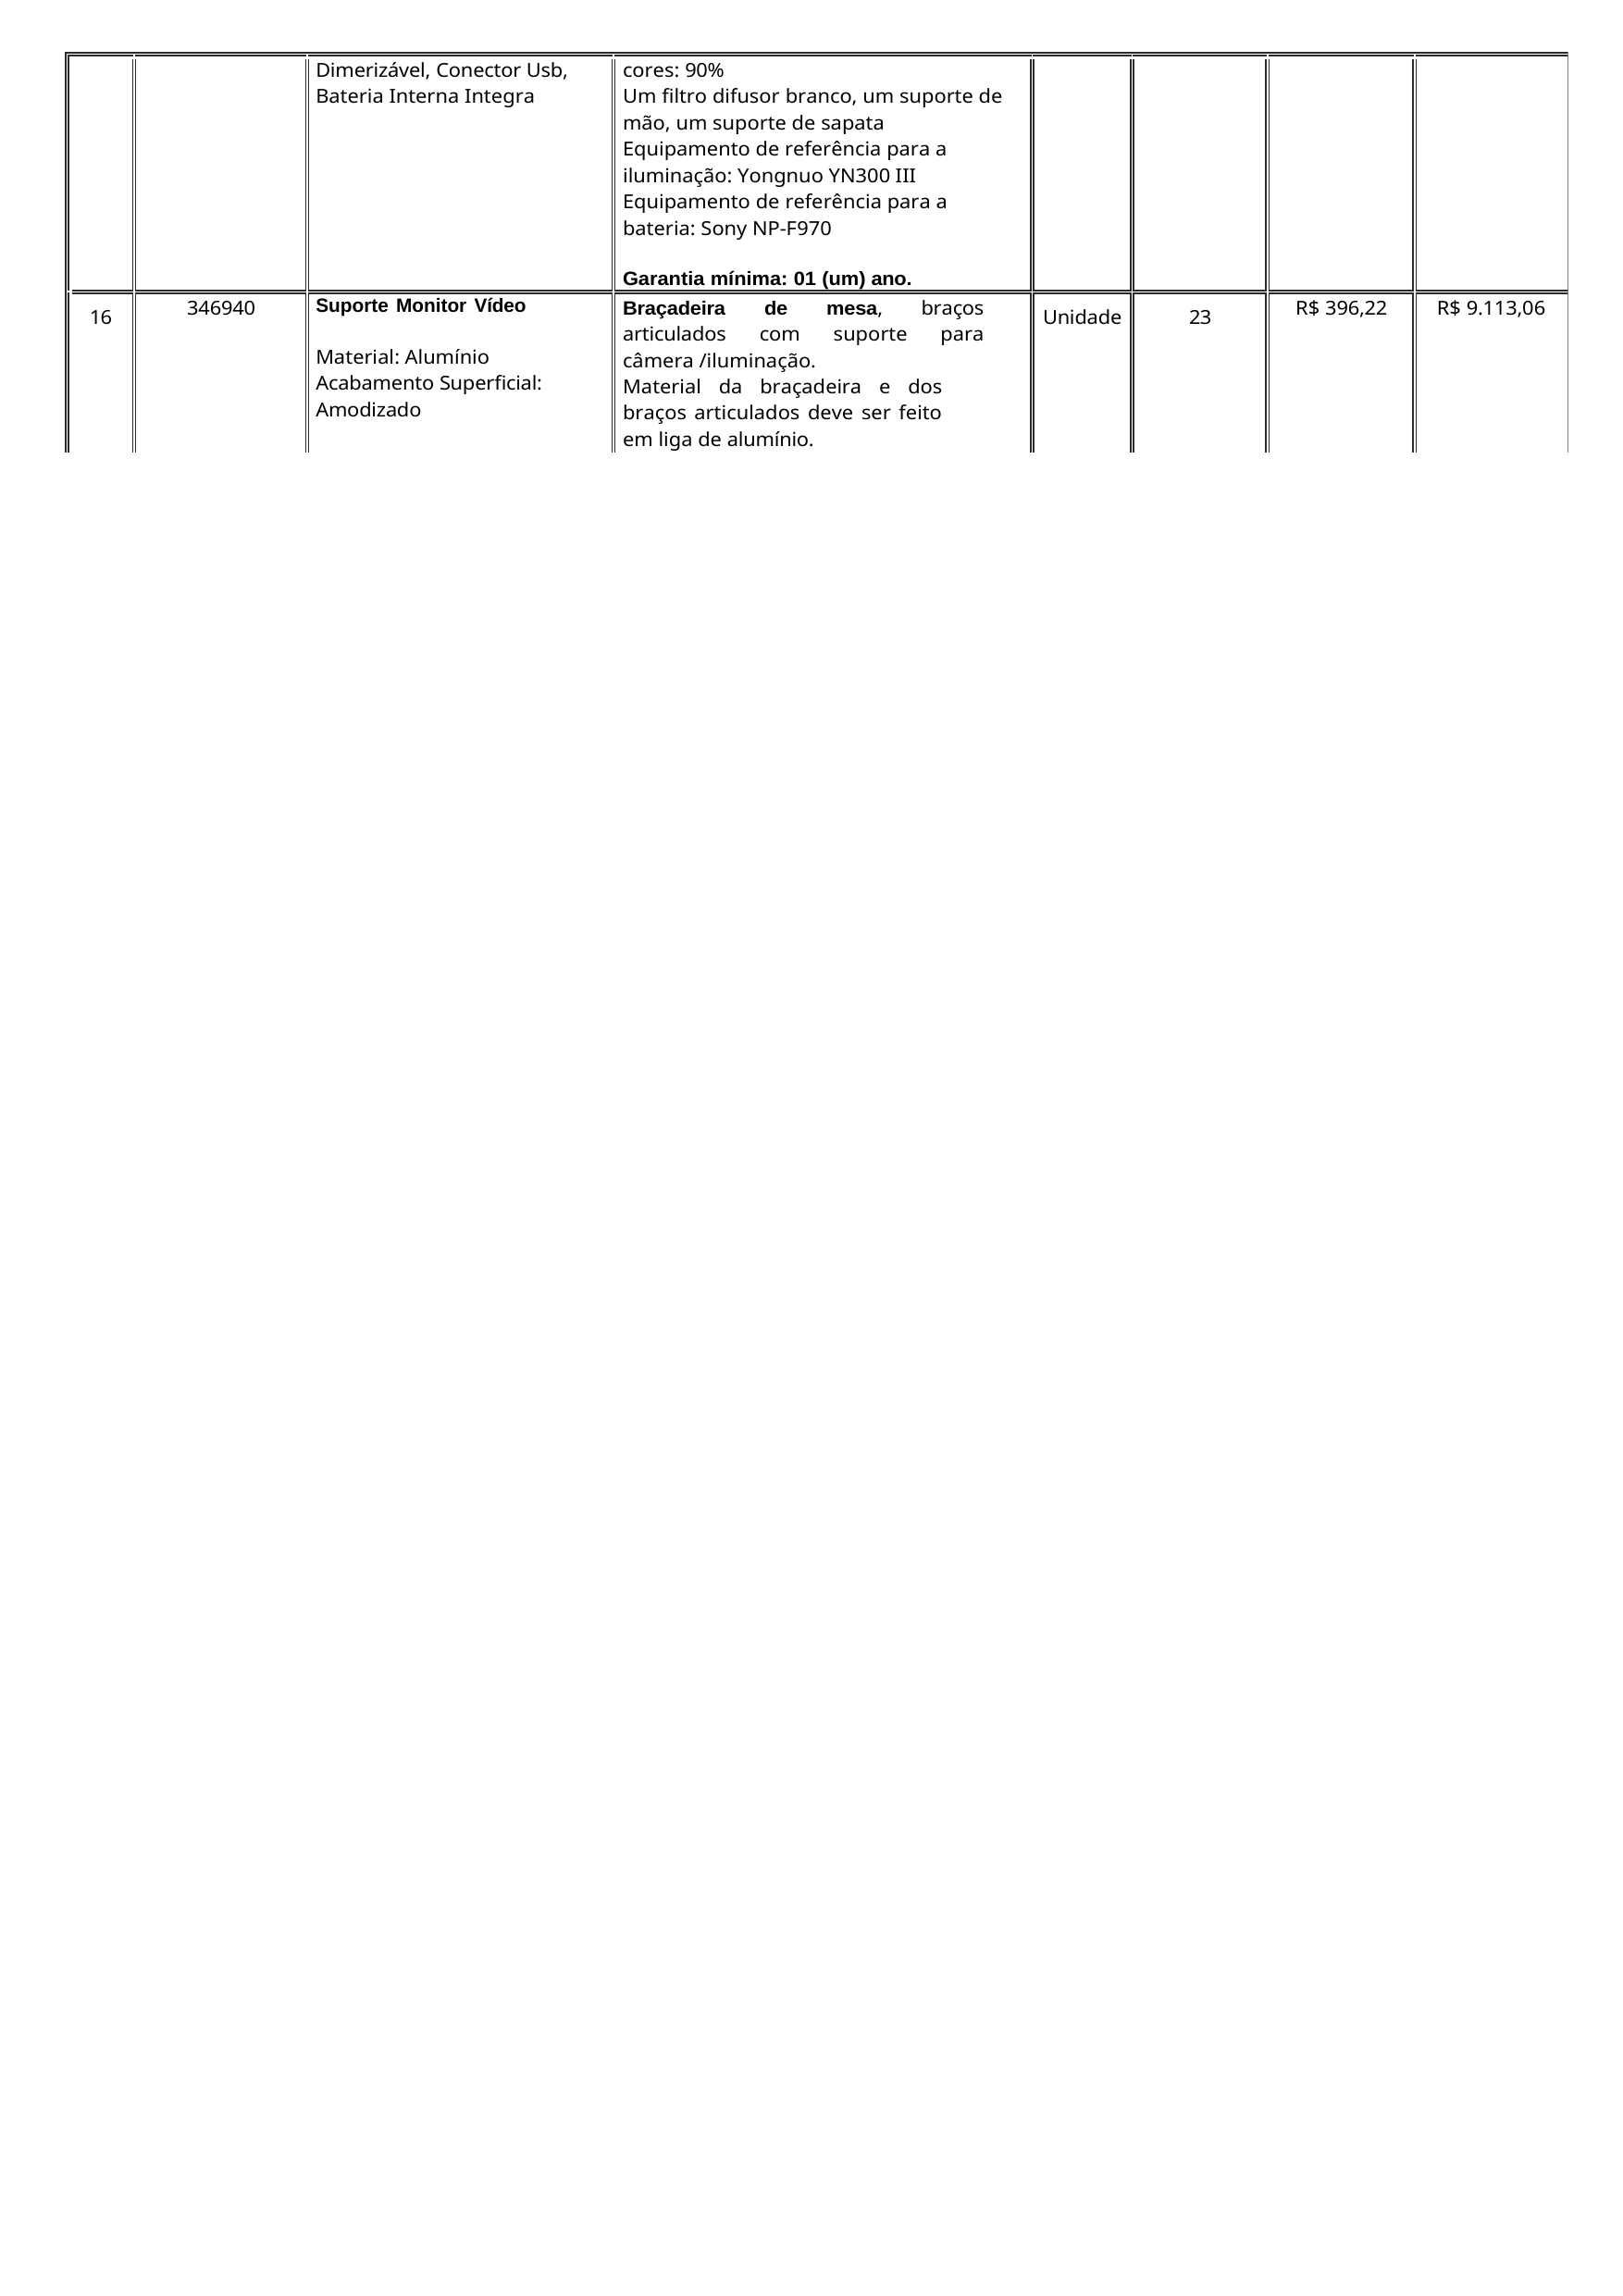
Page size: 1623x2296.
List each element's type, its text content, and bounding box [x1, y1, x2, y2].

table_cell R$ 9.113,06 [1417, 294, 1567, 452]
table_cell R$ 828,74 [1268, 54, 1415, 290]
table_cell 346940 [136, 294, 305, 452]
table_cell R$ 19.061,02 [1415, 56, 1567, 290]
table_cell Unidade [1032, 54, 1132, 290]
table_cell 15 [67, 54, 134, 290]
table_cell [613, 56, 1032, 290]
table_cell 16 [67, 290, 134, 452]
table_cell 23 [1134, 294, 1265, 452]
table_cell R$ 396,22 [1270, 294, 1412, 452]
table_cell 23 [1132, 54, 1268, 290]
table_cell Unidade [1035, 294, 1130, 452]
table_cell 600390 [134, 54, 307, 290]
table_cell Braçadeira de mesa, braços articulados com suporte para câmera /iluminação. Material da braçadeira e dos braços articulados deve ser feito em liga de alumínio. [615, 294, 1030, 452]
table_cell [307, 54, 613, 290]
table_cell Suporte Monitor Vídeo Material: Alumínio Acabamento Superficial: Amodizado [309, 294, 612, 452]
